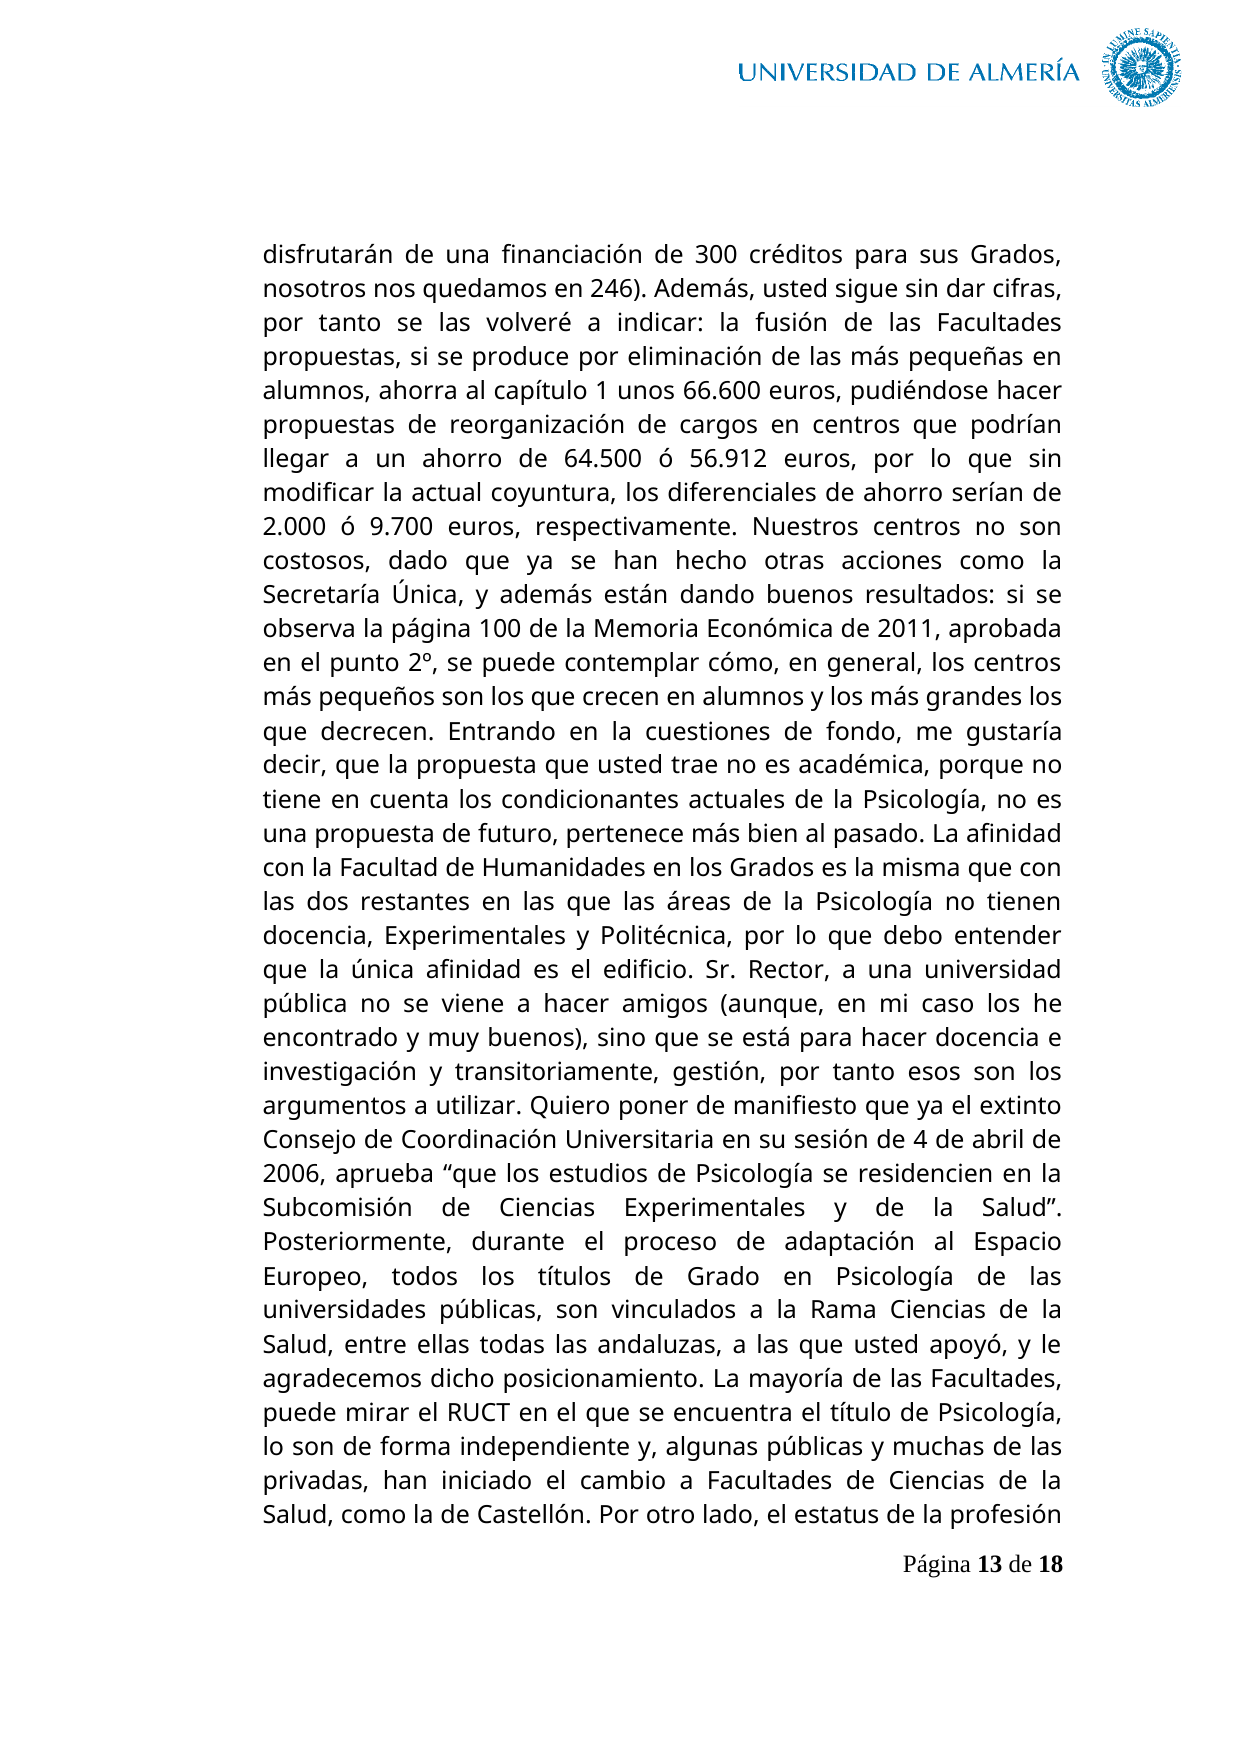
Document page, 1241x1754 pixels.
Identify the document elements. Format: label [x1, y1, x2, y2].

picture [1137, 88, 1153, 94]
picture [739, 28, 1182, 107]
picture [1152, 78, 1182, 107]
picture [1135, 98, 1156, 107]
picture [1128, 87, 1136, 92]
picture [1171, 71, 1176, 83]
picture [1116, 43, 1157, 74]
picture [1120, 76, 1128, 85]
picture [1150, 55, 1167, 90]
list [225, 236, 1063, 1531]
picture [1137, 59, 1146, 73]
picture [1146, 73, 1155, 82]
